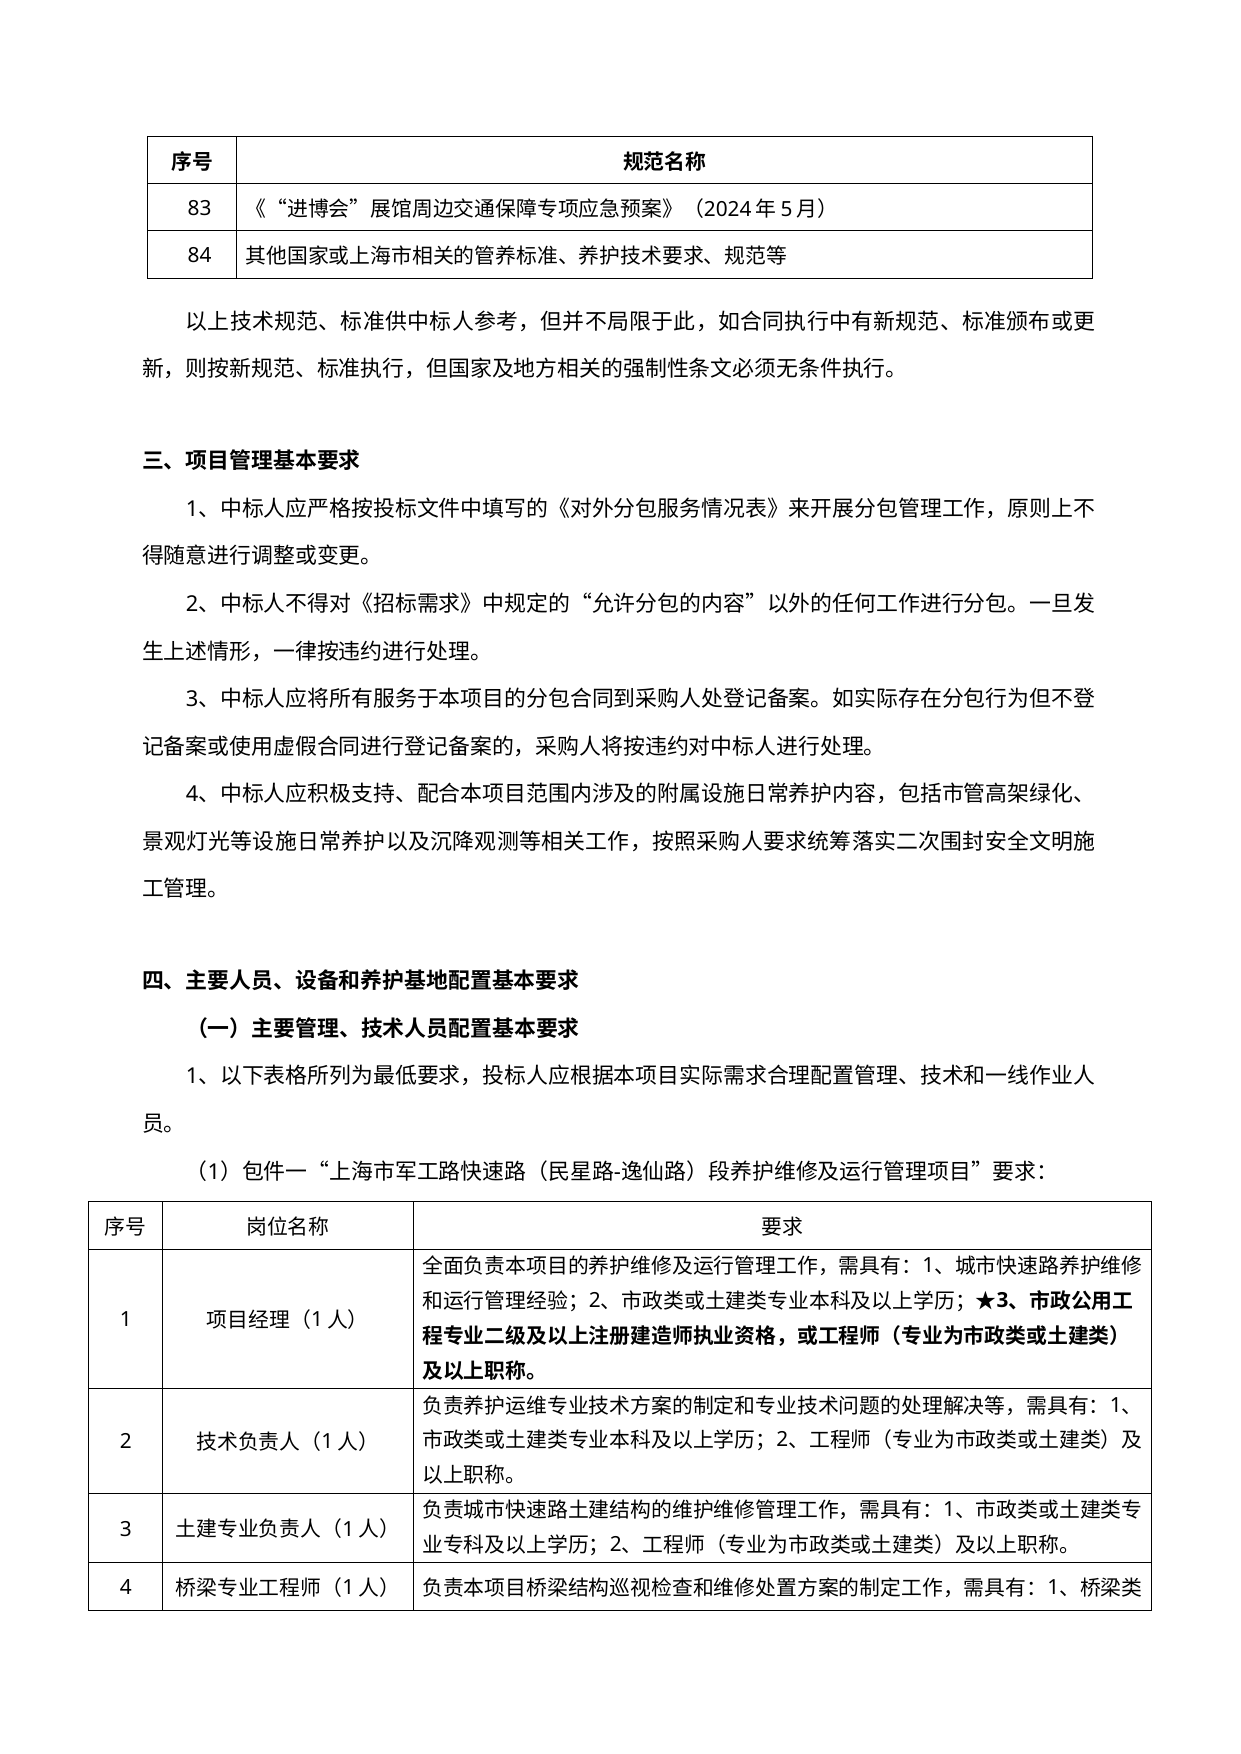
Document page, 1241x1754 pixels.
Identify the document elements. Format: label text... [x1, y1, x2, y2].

table_cell 项目经理（1人） [163, 1250, 413, 1388]
table_cell 负责城市快速路土建结构的维护维修管理工作，需具有：1、市政类或土建类专业专科及以上学历；2、工程师（专业为市政类或土建类）及以上职称。 [414, 1494, 1151, 1562]
text 1、以下表格所列为最低要求，投标人应根据本项目实际需求合理配置管理、技术和一线作业人员。 [142, 1058, 1098, 1138]
table_cell 桥梁专业工程师（1人） [163, 1563, 413, 1609]
text 4、中标人应积极支持、配合本项目范围内涉及的附属设施日常养护内容，包括市管高架绿化、景观灯光等设施日常养护以及沉降观测等相关工作，按照采购人要求统筹落实二次围封安全文明施工管理。 [142, 776, 1098, 903]
table_header 序号 [148, 137, 236, 183]
table_cell 1 [89, 1250, 162, 1388]
table_cell 2 [89, 1389, 162, 1492]
text 三、项目管理基本要求 [142, 443, 1098, 475]
table_header 序号 [89, 1202, 162, 1248]
table_cell 技术负责人（1人） [163, 1389, 413, 1492]
table_cell 4 [89, 1563, 162, 1609]
table_cell 负责养护运维专业技术方案的制定和专业技术问题的处理解决等，需具有：1、市政类或土建类专业本科及以上学历；2、工程师（专业为市政类或土建类）及以上职称。 [414, 1389, 1151, 1492]
text 3、中标人应将所有服务于本项目的分包合同到采购人处登记备案。如实际存在分包行为但不登记备案或使用虚假合同进行登记备案的，采购人将按违约对中标人进行处理。 [142, 681, 1098, 760]
table_cell [148, 184, 236, 230]
text 2、中标人不得对《招标需求》中规定的“允许分包的内容”以外的任何工作进行分包。一旦发生上述情形，一律按违约进行处理。 [142, 586, 1098, 665]
text 以上技术规范、标准供中标人参考，但并不局限于此，如合同执行中有新规范、标准颁布或更新，则按新规范、标准执行，但国家及地方相关的强制性条文必须无条件执行。 [142, 304, 1098, 383]
text 四、主要人员、设备和养护基地配置基本要求 [142, 963, 1098, 995]
table_header 规范名称 [237, 137, 1092, 183]
text （1）包件一“上海市军工路快速路（民星路-逸仙路）段养护维修及运行管理项目”要求： [142, 1154, 1098, 1185]
table_cell 其他国家或上海市相关的管养标准、养护技术要求、规范等 [237, 231, 1092, 278]
table_header 岗位名称 [163, 1202, 413, 1248]
text （一）主要管理、技术人员配置基本要求 [142, 1011, 1098, 1043]
table_cell 3 [89, 1494, 162, 1562]
table_header 要求 [414, 1202, 1151, 1248]
table_cell [148, 231, 236, 278]
table_cell 《“进博会”展馆周边交通保障专项应急预案》（2024年5月） [237, 184, 1092, 230]
text 1、中标人应严格按投标文件中填写的《对外分包服务情况表》来开展分包管理工作，原则上不得随意进行调整或变更。 [142, 491, 1098, 570]
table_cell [414, 1563, 1151, 1609]
table_cell 全面负责本项目的养护维修及运行管理工作，需具有：1、城市快速路养护维修和运行管理经验；2、市政类或土建类专业本科及以上学历；★3、市政公用工程专业二级及以上注册建造师执业资格，或工程师（专业为市政类或土建类）及以上职称。 [414, 1250, 1151, 1388]
table_cell 土建专业负责人（1人） [163, 1494, 413, 1562]
